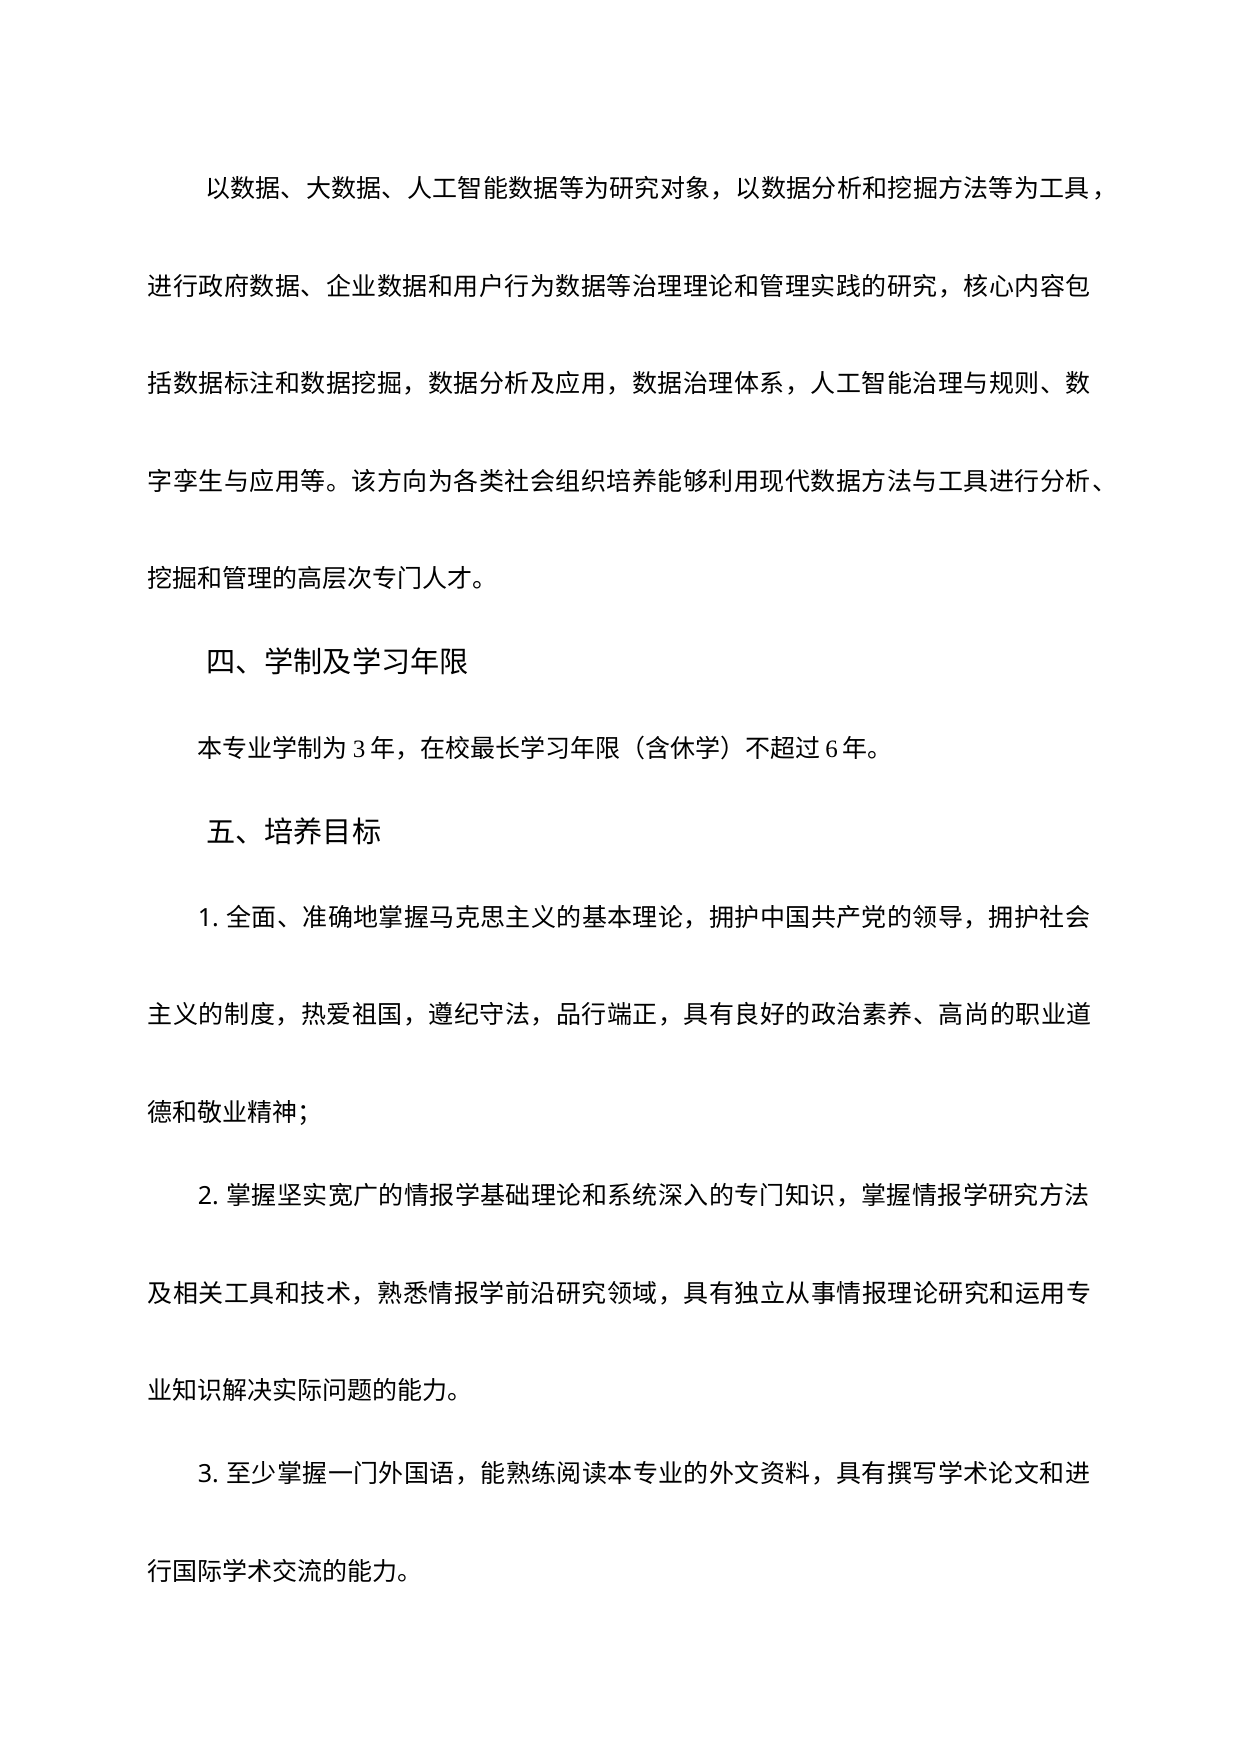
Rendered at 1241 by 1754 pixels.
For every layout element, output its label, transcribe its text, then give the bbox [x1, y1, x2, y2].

text 本专业学制为3年，在校最长学习年限（含休学）不超过6年。 [148, 714, 1092, 779]
text 四、学制及学习年限 [148, 628, 1092, 693]
text 2. 掌握坚实宽广的情报学基础理论和系统深入的专门知识，掌握情报学研究方法及相关工具和技术，熟悉情报学前沿研究领域，具有独立从事情报理论研究和运用专业知识解决实际问题的能力。 [148, 1161, 1092, 1421]
text 1. 全面、准确地掌握马克思主义的基本理论，拥护中国共产党的领导，拥护社会主义的制度，热爱祖国，遵纪守法，品行端正，具有良好的政治素养、高尚的职业道德和敬业精神； [148, 883, 1092, 1143]
text 3. 至少掌握一门外国语，能熟练阅读本专业的外文资料，具有撰写学术论文和进行国际学术交流的能力。 [148, 1439, 1092, 1602]
text 五、培养目标 [148, 797, 1092, 862]
text 以数据、大数据、人工智能数据等为研究对象，以数据分析和挖掘方法等为工具，进行政府数据、企业数据和用户行为数据等治理理论和管理实践的研究，核心内容包括数据标注和数据挖掘，数据分析及应用，数据治理体系，人工智能治理与规则、数字孪生与应用等。该方向为各类社会组织培养能够利用现代数据方法与工具进行分析、挖掘和管理的高层次专门人才。 [148, 154, 1092, 609]
